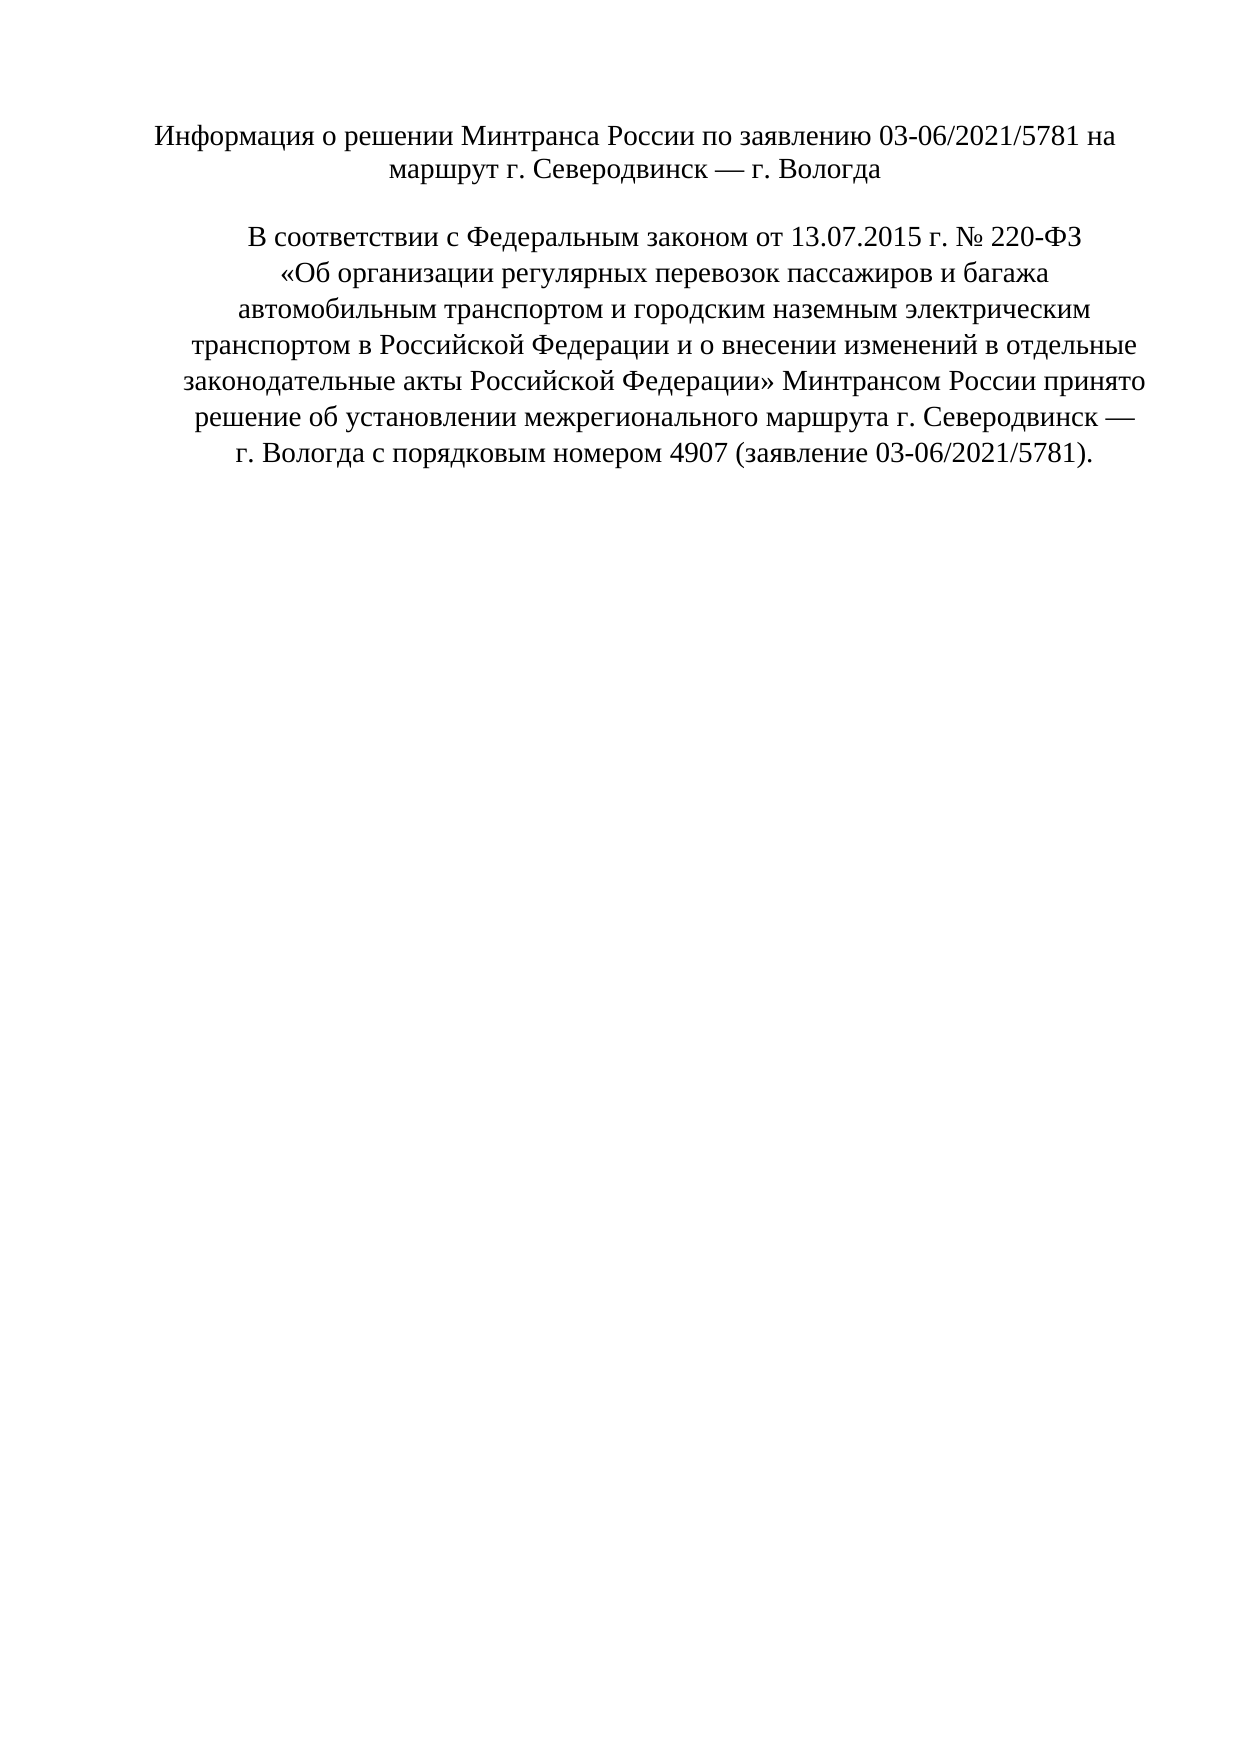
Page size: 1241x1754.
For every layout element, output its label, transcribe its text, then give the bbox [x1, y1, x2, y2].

text В соответствии с Федеральным законом от 13.07.2015 г. № 220-ФЗ «Об организации регулярных перевозок пассажиров и багажа автомобильным транспортом и городским наземным электрическим транспортом в Российской Федерации и о внесении изменений в отдельные законодательные акты Российской Федерации» Минтрансом России принято решение об установлении межрегионального маршрута г. Северодвинск — г. Вологда с порядковым номером 4907 (заявление 03-06/2021/5781). [177, 219, 1152, 469]
text Информация о решении Минтранса России по заявлению 03-06/2021/5781 на маршрут г. Северодвинск — г. Вологда [118, 118, 1152, 185]
